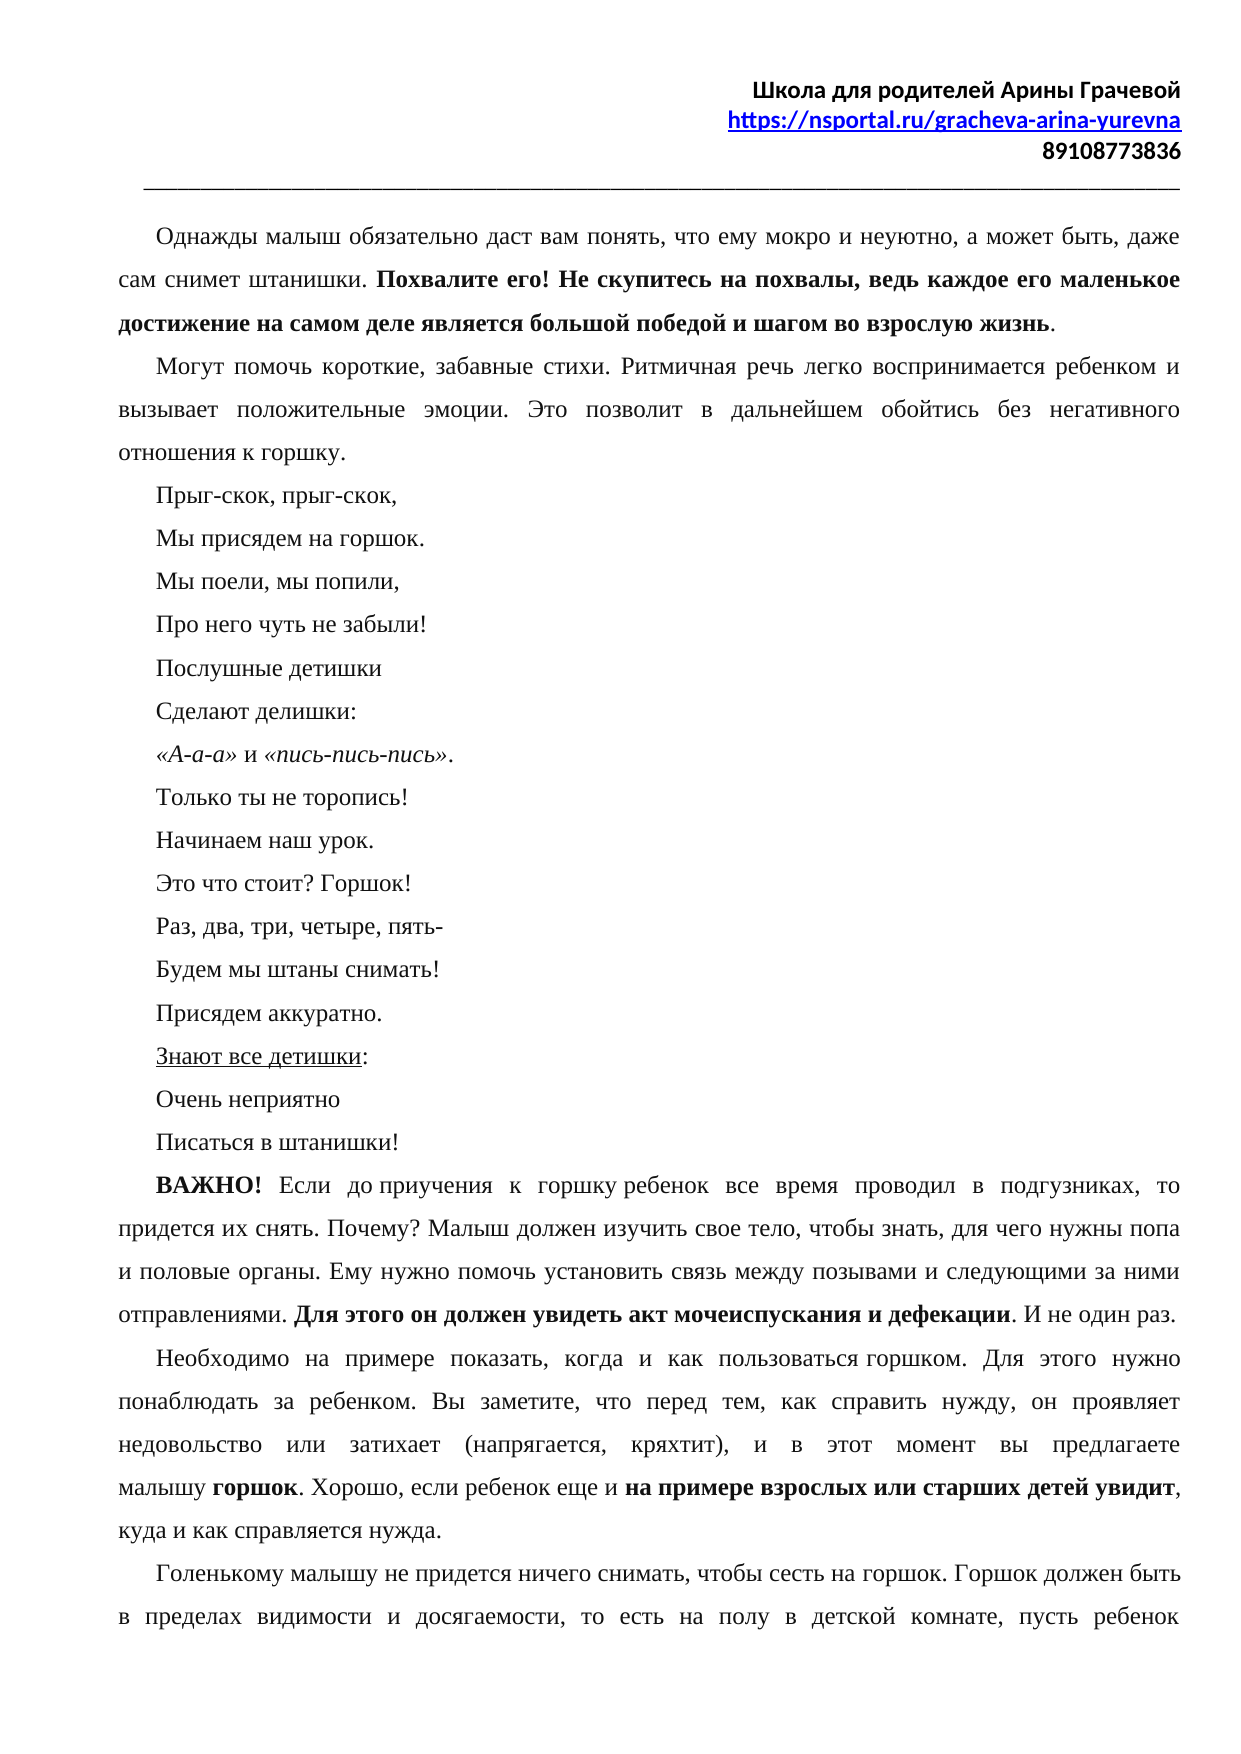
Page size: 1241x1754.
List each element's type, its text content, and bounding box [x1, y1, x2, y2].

text Только ты не торопись! [118, 782, 1181, 811]
text Очень неприятно [118, 1084, 1181, 1113]
text Начинаем наш урок. [118, 825, 1181, 854]
text Писаться в штанишки! [118, 1127, 1181, 1156]
text Могут помочь короткие, забавные стихи. Ритмичная речь легко воспринимается ребенком и вызывает положительные эмоции. Это позволит в дальнейшем обойтись без негативного отношения к горшку. [118, 351, 1181, 466]
text Раз, два, три, четыре, пять- [118, 911, 1181, 940]
text Послушные детишки [118, 653, 1181, 681]
text Присядем аккуратно. [118, 998, 1181, 1026]
text Прыг-скок, прыг-скок, [118, 480, 1181, 509]
text Необходимо на примере показать, когда и как пользоваться горшком. Для этого нужно понаблюдать за ребенком. Вы заметите, что перед тем, как справить нужду, он проявляет недовольство или затихает (напрягается, кряхтит), и в этот момент вы предлагаете малышу горшок. Хорошо, если ребенок еще и на примере взрослых или старших детей увидит, куда и как справляется нужда. [118, 1343, 1181, 1544]
text Мы поели, мы попили, [118, 566, 1181, 595]
text Это что стоит? Горшок! [118, 868, 1181, 897]
text «А-а-а» и «пись-пись-пись». [118, 739, 1181, 768]
text Знают все детишки: [118, 1041, 1181, 1069]
text Будем мы штаны снимать! [118, 954, 1181, 983]
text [118, 1558, 1181, 1630]
text Мы присядем на горшок. [118, 523, 1181, 552]
text ВАЖНО! Если до приучения к горшку ребенок все время проводил в подгузниках, то придется их снять. Почему? Малыш должен изучить свое тело, чтобы знать, для чего нужны попа и половые органы. Ему нужно помочь установить связь между позывами и следующими за ними отправлениями. Для этого он должен увидеть акт мочеиспускания и дефекации. И не один раз. [118, 1170, 1181, 1328]
text Про него чуть не забыли! [118, 609, 1181, 638]
text Однажды малыш обязательно даст вам понять, что ему мокро и неуютно, а может быть, даже сам снимет штанишки. Похвалите его! Не скупитесь на похвалы, ведь каждое его маленькое достижение на самом деле является большой победой и шагом во взрослую жизнь. [118, 221, 1181, 336]
text Сделают делишки: [118, 696, 1181, 724]
